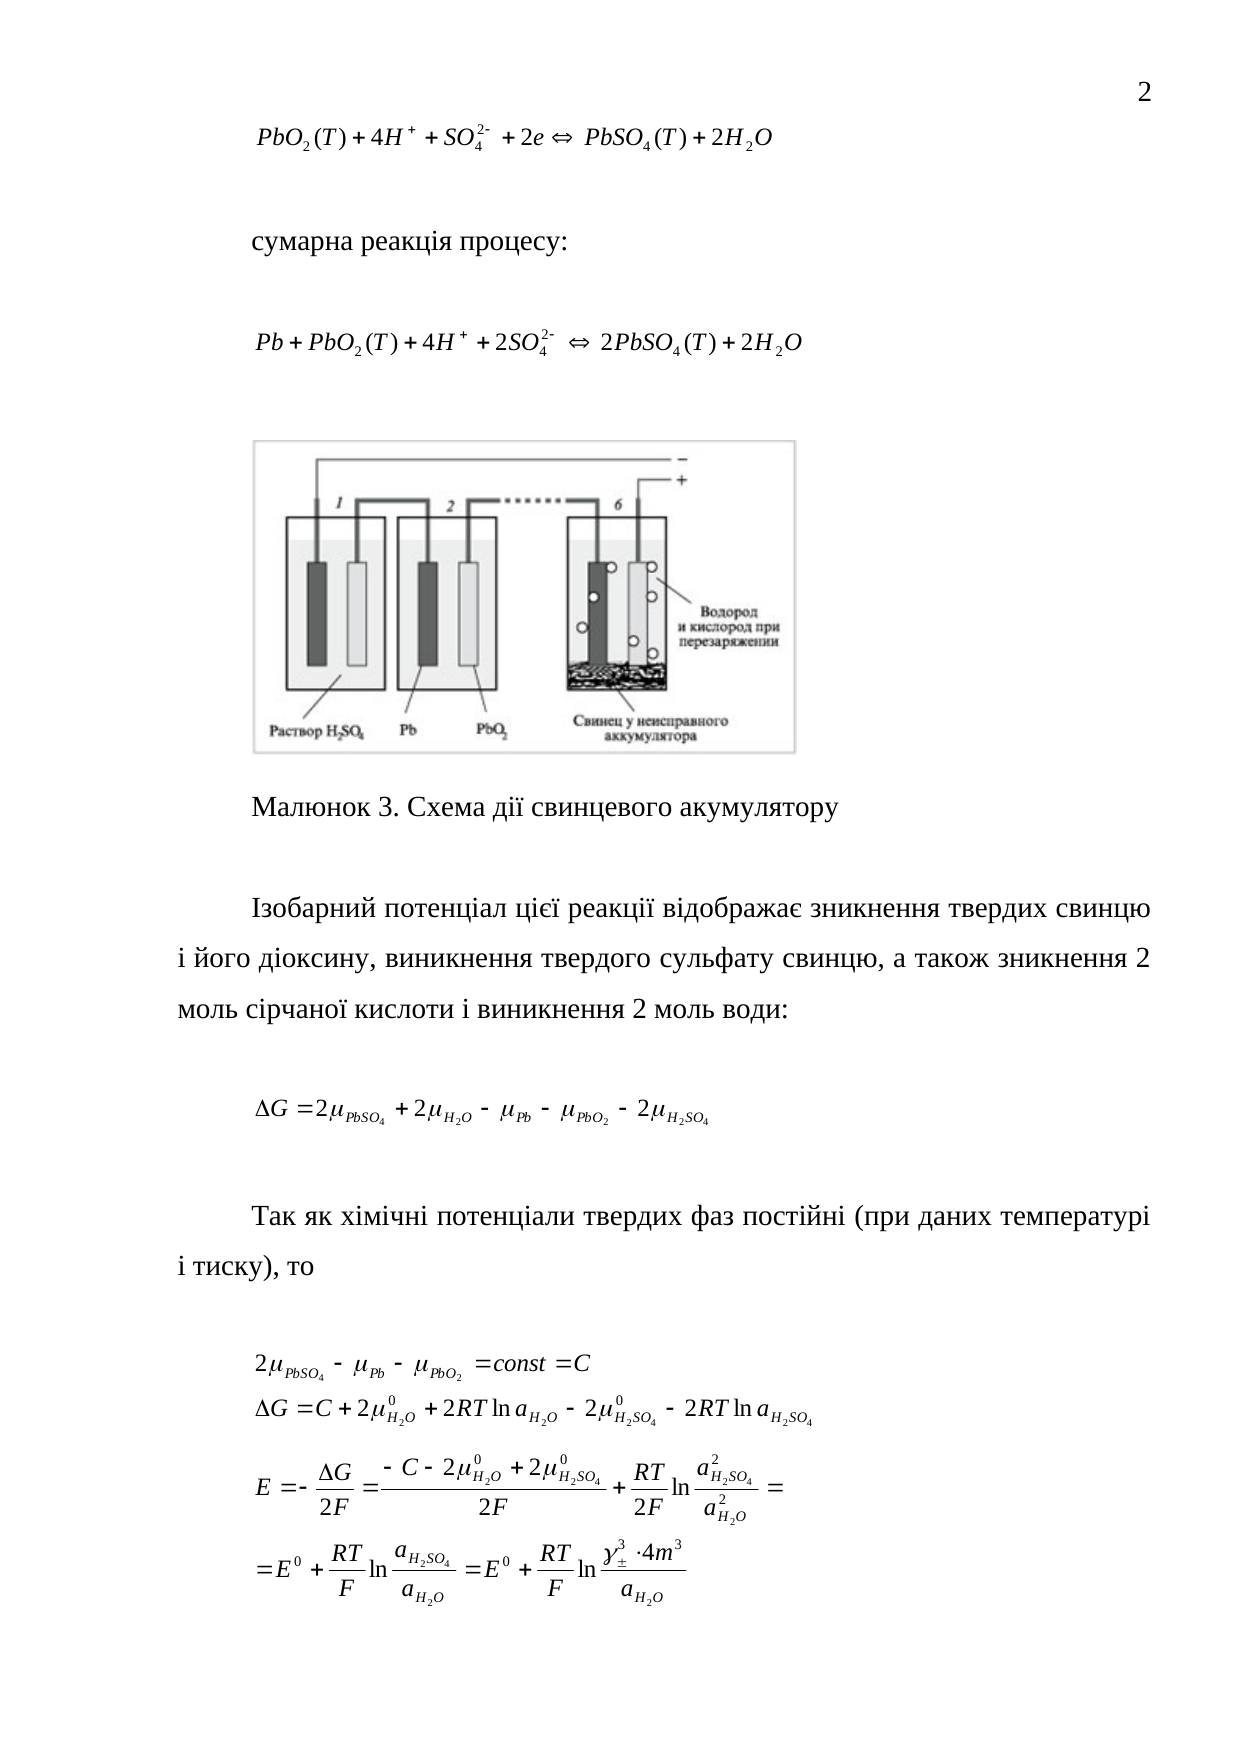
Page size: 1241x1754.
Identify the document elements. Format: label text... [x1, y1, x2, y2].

text Малюнок 3. Схема дії свинцевого акумулятору [177, 428, 1152, 823]
text Ізобарний потенціал цієї реакції відображає зникнення твердих свинцю і його діоксину, виникнення твердого сульфату свинцю, а також зникнення 2 моль сірчаної кислоти і виникнення 2 моль води: [177, 890, 1152, 1024]
text сумарна реакція процесу: [177, 223, 1152, 256]
text Так як хімічні потенціали твердих фаз постійні (при даних температурі і тиску), то [177, 1198, 1152, 1281]
